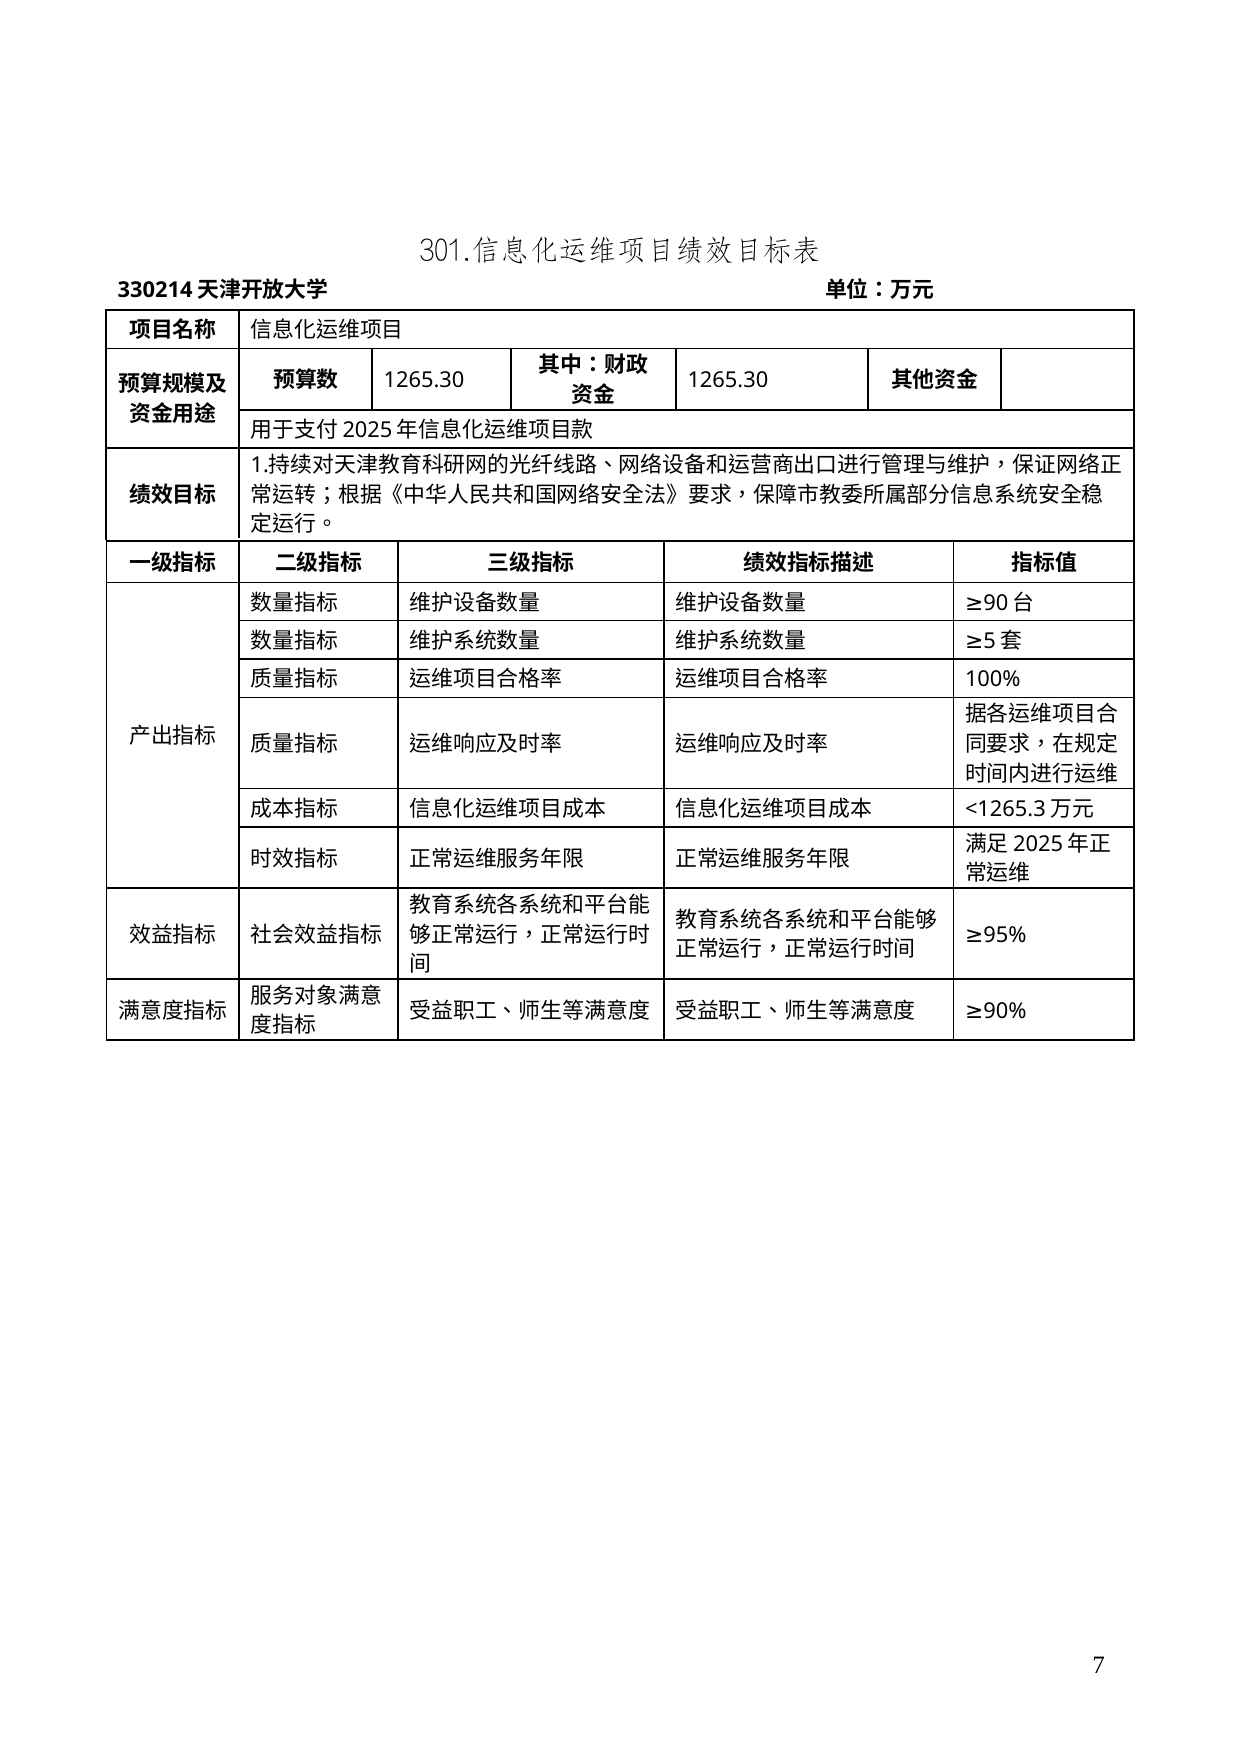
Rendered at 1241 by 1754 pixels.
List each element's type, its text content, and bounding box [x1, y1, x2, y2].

table_header 指标值 [954, 542, 1133, 581]
table_cell 信息化运维项目 [240, 311, 1133, 348]
table_cell <1265.3万元 [954, 789, 1133, 826]
table_cell 数量指标 [240, 583, 397, 620]
table_cell 预算数 [240, 349, 371, 409]
table_cell 据各运维项目合同要求，在规定时间内进行运维 [954, 698, 1133, 788]
table_cell 成本指标 [240, 789, 397, 826]
table_cell 正常运维服务年限 [665, 828, 953, 887]
table_header 绩效指标描述 [665, 542, 953, 581]
table_cell 满意度指标 [107, 980, 238, 1039]
table_cell ≥95% [954, 889, 1133, 978]
table_cell 运维响应及时率 [399, 698, 663, 788]
table_cell ≥90% [954, 980, 1133, 1039]
table_cell 运维响应及时率 [665, 698, 953, 788]
table_cell 1.持续对天津教育科研网的光纤线路、网络设备和运营商出口进行管理与维护，保证网络正常运转；根据《中华人民共和国网络安全法》要求，保障市教委所属部分信息系统安全稳定运行。 [240, 449, 1133, 538]
table_cell 维护设备数量 [665, 583, 953, 620]
table_header 三级指标 [399, 542, 663, 581]
table_cell 1265.30 [677, 349, 867, 409]
table_cell 数量指标 [240, 621, 397, 658]
table_header 二级指标 [240, 542, 397, 581]
table_header 330214天津开放大学 单位：万元 [107, 270, 1133, 309]
table_cell 其他资金 [869, 349, 1000, 409]
table_cell 维护系统数量 [665, 621, 953, 658]
table_cell 1265.30 [373, 349, 510, 409]
table_cell 信息化运维项目成本 [665, 789, 953, 826]
table_cell 维护系统数量 [399, 621, 663, 658]
table_cell 绩效目标 [107, 449, 238, 538]
table_cell 受益职工、师生等满意度 [399, 980, 663, 1039]
table_cell 预算规模及资金用途 [107, 349, 238, 447]
table_cell 时效指标 [240, 828, 397, 887]
table_cell 效益指标 [107, 889, 238, 978]
table_cell 产出指标 [107, 583, 238, 887]
text 301.信息化运维项目绩效目标表 [136, 235, 1104, 268]
table_cell 服务对象满意度指标 [240, 980, 397, 1039]
table_cell 维护设备数量 [399, 583, 663, 620]
table_cell 满足2025年正常运维 [954, 828, 1133, 887]
table_cell 运维项目合格率 [399, 660, 663, 697]
table_cell 教育系统各系统和平台能够正常运行，正常运行时间 [399, 889, 663, 978]
table_cell 项目名称 [107, 311, 238, 348]
table_header 一级指标 [107, 542, 238, 581]
table_cell 100% [954, 660, 1133, 697]
table_cell 用于支付2025年信息化运维项目款 [240, 411, 1133, 447]
table_cell ≥5套 [954, 621, 1133, 658]
table_cell 教育系统各系统和平台能够正常运行，正常运行时间 [665, 889, 953, 978]
table_cell 其中：财政 资金 [512, 349, 675, 409]
table_cell 受益职工、师生等满意度 [665, 980, 953, 1039]
table_cell 质量指标 [240, 660, 397, 697]
table_cell 信息化运维项目成本 [399, 789, 663, 826]
table_cell 运维项目合格率 [665, 660, 953, 697]
table_cell 质量指标 [240, 698, 397, 788]
table_cell ≥90台 [954, 583, 1133, 620]
table_cell 社会效益指标 [240, 889, 397, 978]
table_cell [1002, 349, 1133, 409]
table_cell 正常运维服务年限 [399, 828, 663, 887]
